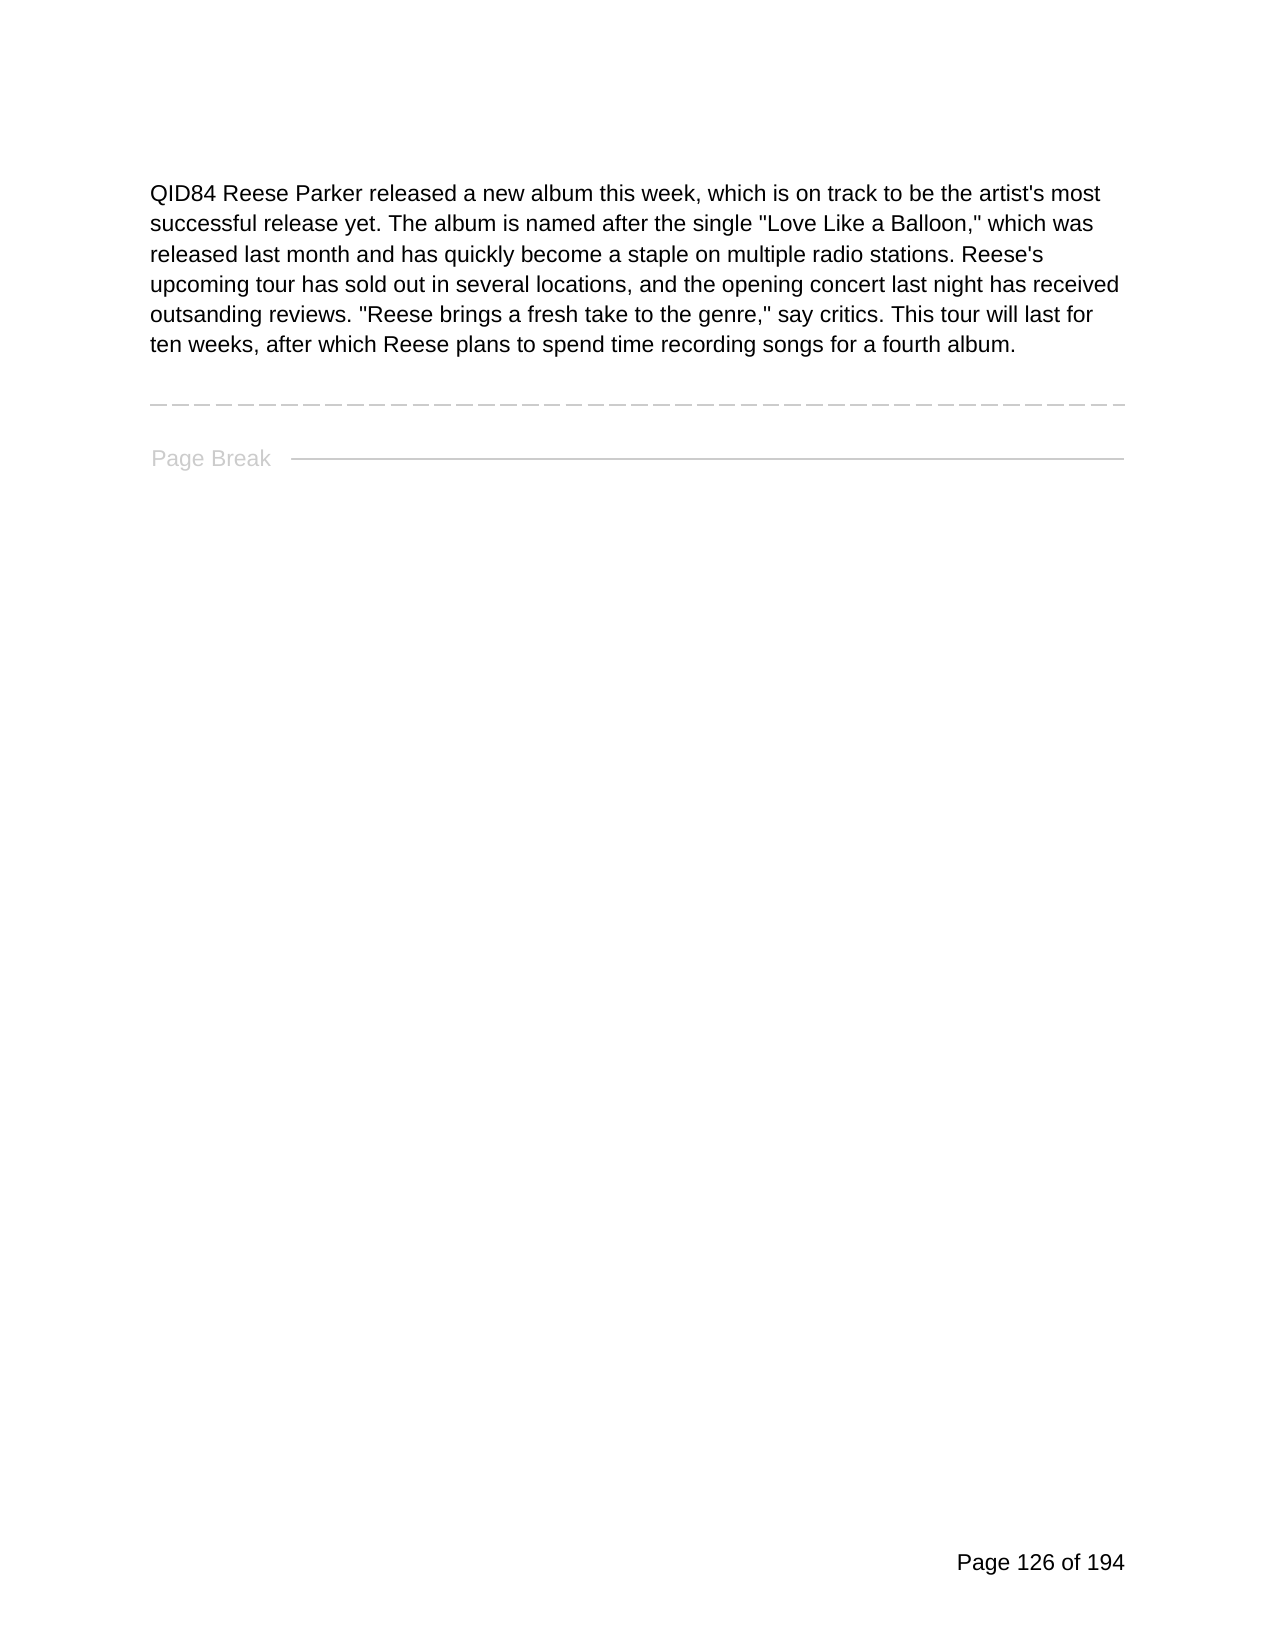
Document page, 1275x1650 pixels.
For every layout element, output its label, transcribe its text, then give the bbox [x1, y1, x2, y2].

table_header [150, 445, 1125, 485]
text QID84 Reese Parker released a new album this week, which is on track to be the artist's most successful release yet. The album is named after the single "Love Like a Balloon," which was released last month and has quickly become a staple on multiple radio stations. Reese's upcoming tour has sold out in several locations, and the opening concert last night has received outsanding reviews. "Reese brings a fresh take to the genre," say critics. This tour will last for ten weeks, after which Reese plans to spend time recording songs for a fourth album. [150, 180, 1125, 358]
